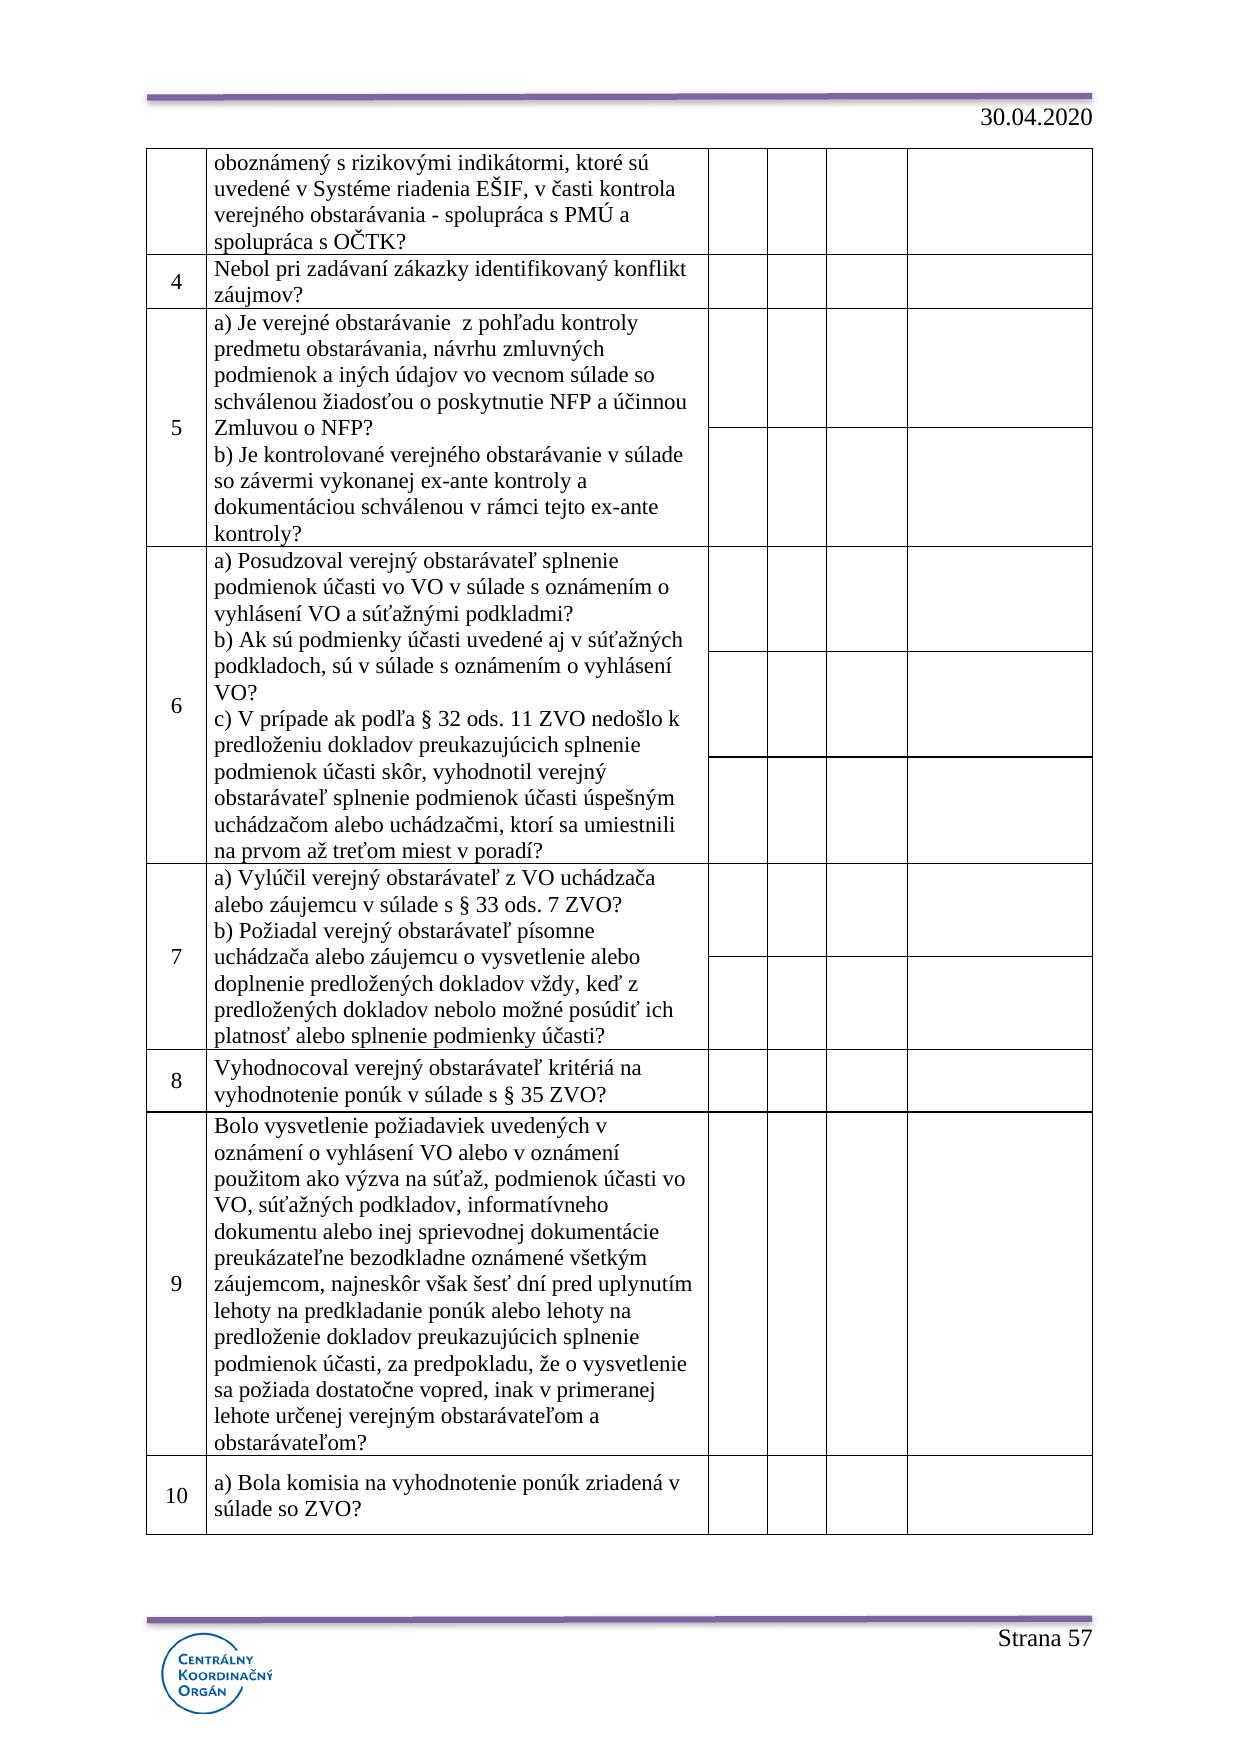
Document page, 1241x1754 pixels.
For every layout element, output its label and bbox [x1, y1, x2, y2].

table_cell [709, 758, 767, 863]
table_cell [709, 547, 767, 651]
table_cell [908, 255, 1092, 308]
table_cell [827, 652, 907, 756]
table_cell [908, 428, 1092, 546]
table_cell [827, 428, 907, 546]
picture [159, 1631, 272, 1713]
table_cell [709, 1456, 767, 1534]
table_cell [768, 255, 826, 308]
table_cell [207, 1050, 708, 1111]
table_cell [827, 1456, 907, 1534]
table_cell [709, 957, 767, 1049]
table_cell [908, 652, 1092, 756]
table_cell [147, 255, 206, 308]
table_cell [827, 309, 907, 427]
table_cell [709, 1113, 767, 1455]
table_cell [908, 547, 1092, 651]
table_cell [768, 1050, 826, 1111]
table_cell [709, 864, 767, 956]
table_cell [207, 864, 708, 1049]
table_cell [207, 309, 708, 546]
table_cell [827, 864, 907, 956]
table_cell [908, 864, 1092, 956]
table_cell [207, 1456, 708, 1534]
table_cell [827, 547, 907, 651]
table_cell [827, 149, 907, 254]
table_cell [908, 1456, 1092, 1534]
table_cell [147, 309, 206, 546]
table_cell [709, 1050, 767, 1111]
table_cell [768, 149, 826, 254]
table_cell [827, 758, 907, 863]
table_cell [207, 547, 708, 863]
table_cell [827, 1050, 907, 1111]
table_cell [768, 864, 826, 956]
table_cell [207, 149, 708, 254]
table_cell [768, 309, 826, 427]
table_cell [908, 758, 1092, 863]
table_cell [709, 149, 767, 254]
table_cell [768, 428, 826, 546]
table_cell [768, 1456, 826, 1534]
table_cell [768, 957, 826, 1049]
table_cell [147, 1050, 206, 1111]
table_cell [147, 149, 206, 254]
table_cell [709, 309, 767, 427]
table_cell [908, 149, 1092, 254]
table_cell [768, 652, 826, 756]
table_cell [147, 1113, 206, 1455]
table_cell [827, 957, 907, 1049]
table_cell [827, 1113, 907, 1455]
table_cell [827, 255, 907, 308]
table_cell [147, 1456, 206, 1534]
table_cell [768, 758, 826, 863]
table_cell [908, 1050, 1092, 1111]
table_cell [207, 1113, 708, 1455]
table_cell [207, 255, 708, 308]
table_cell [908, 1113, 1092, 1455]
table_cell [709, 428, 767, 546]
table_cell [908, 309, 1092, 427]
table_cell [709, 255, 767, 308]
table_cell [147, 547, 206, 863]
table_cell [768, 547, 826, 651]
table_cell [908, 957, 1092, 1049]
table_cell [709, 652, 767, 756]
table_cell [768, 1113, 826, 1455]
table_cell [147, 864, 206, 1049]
